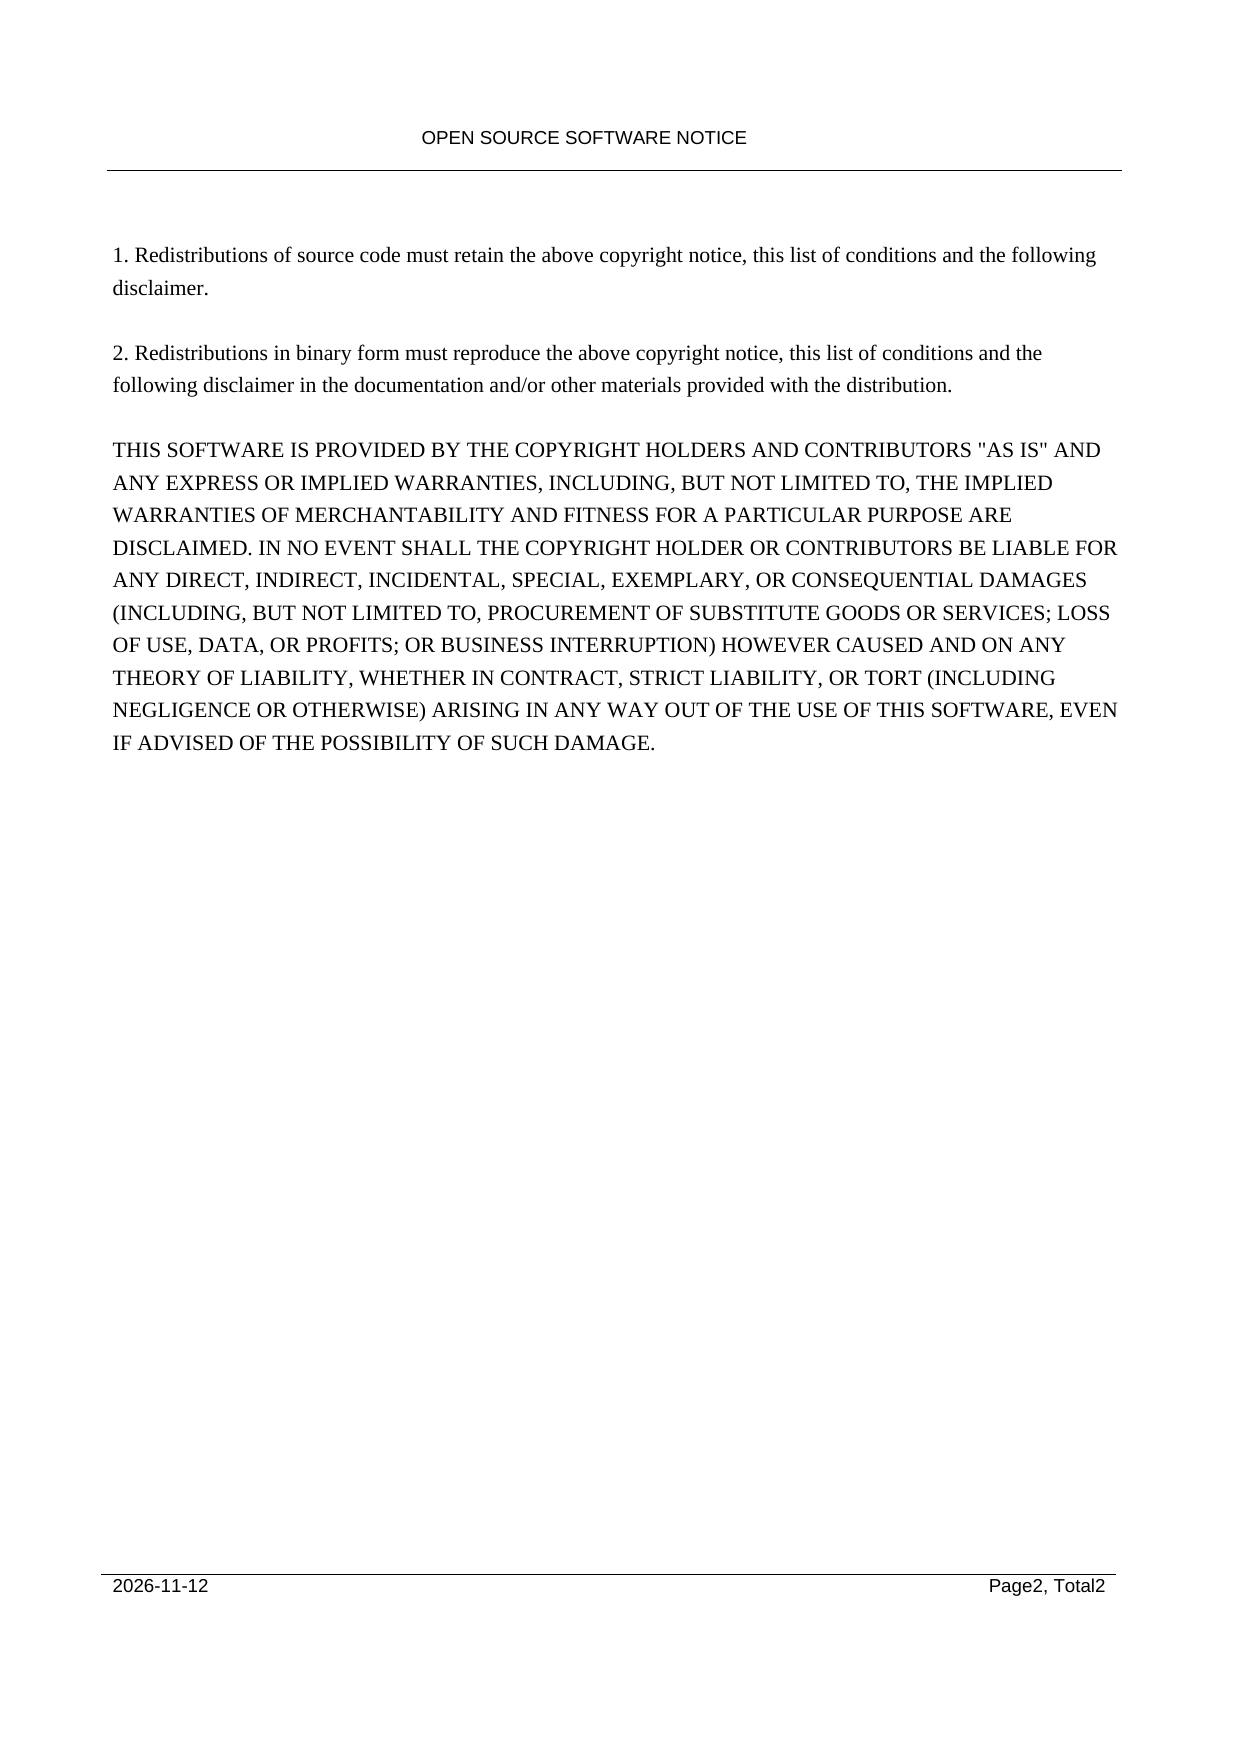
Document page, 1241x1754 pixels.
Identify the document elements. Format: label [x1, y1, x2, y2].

text [112, 206, 1128, 791]
